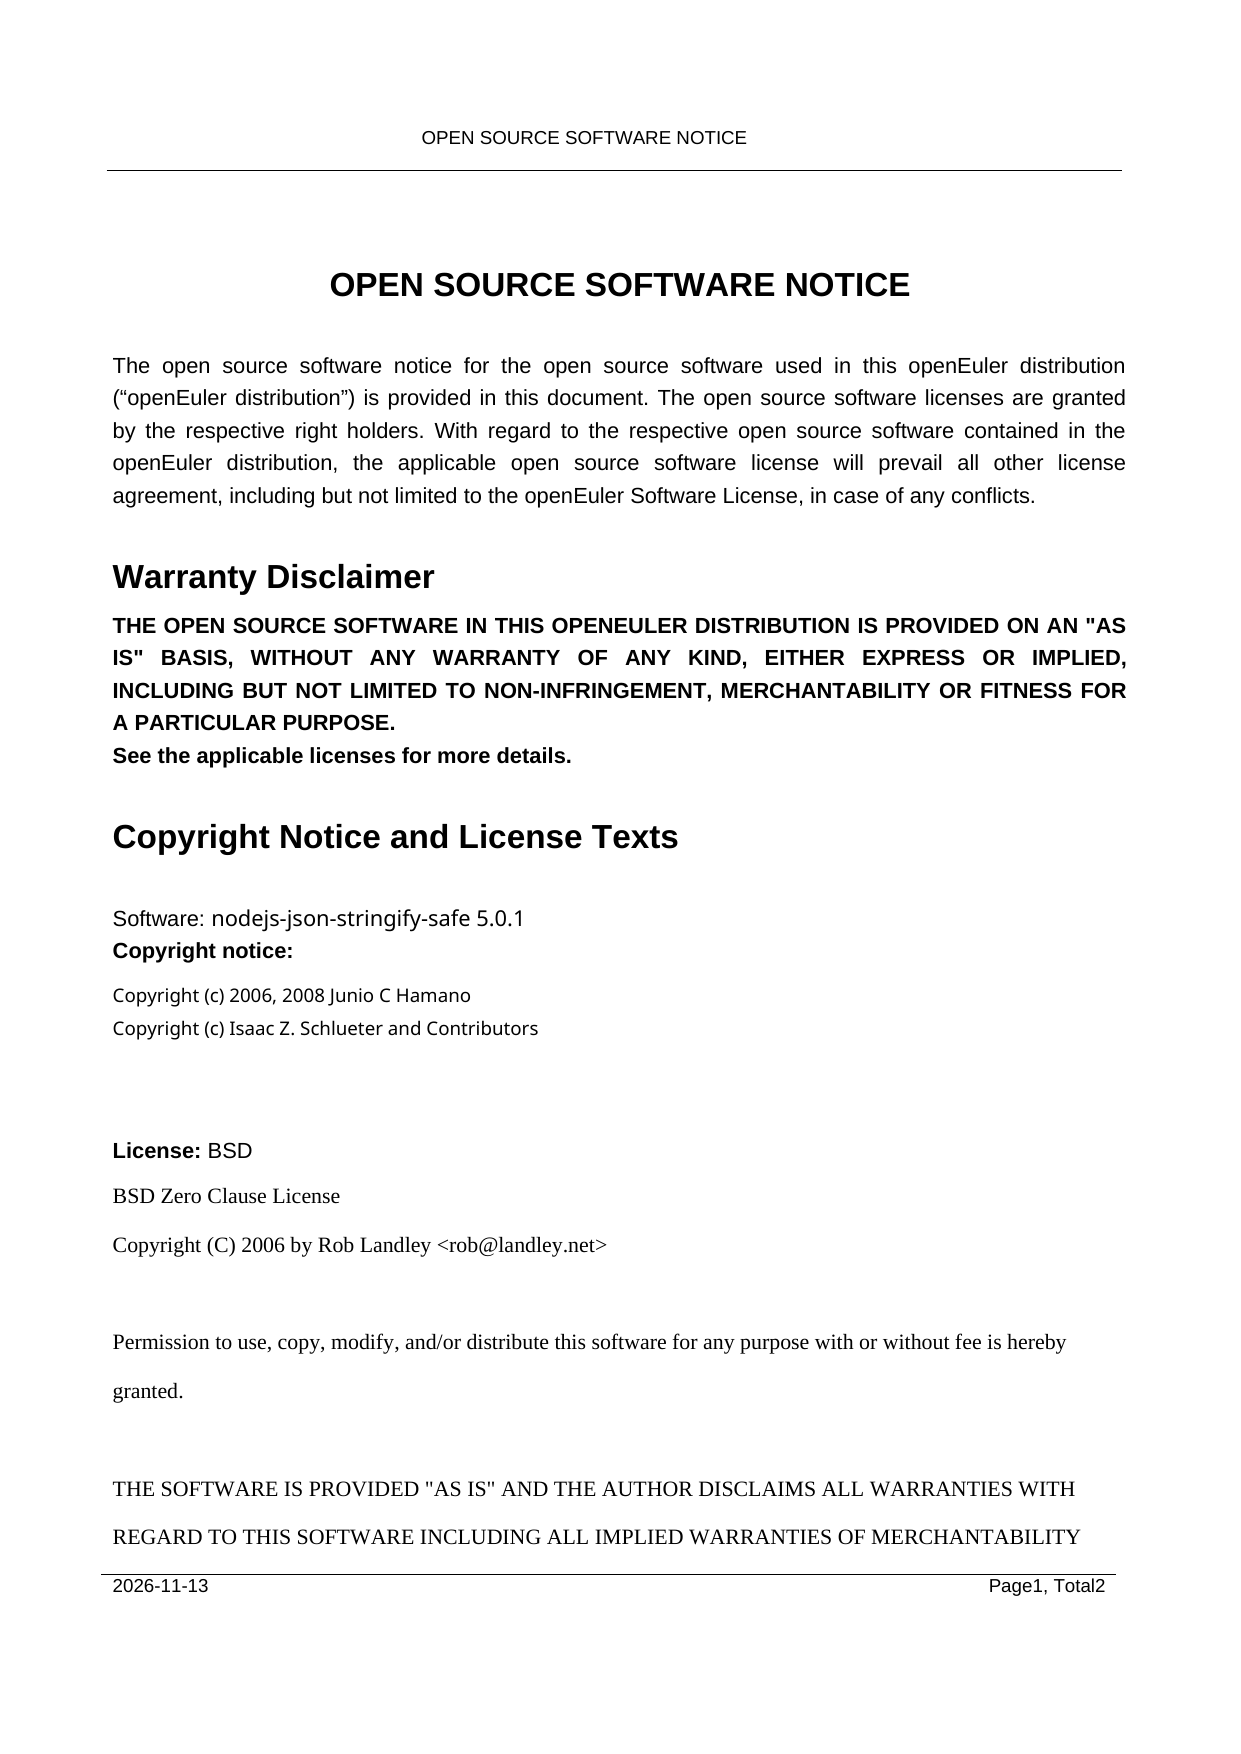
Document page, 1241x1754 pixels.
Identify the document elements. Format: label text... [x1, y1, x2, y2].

text Copyright notice: [112, 934, 1128, 966]
text The open source software notice for the open source software used in this openEuler distribution (“openEuler distribution”) is provided in this document. The open source software licenses are granted by the respective right holders. With regard to the respective open source software contained in the openEuler distribution, the applicable open source software license will prevail all other license agreement, including but not limited to the openEuler Software License, in case of any conflicts. [112, 349, 1128, 511]
text Software: nodejs-json-stringify-safe 5.0.1 [112, 901, 1128, 934]
text Copyright (c) Isaac Z. Schlueter and Contributors [112, 1012, 1128, 1044]
text OPEN SOURCE SOFTWARE NOTICE [112, 251, 1128, 316]
text Warranty Disclaimer [112, 544, 1128, 609]
text Copyright (c) 2006, 2008 Junio C Hamano [112, 979, 1128, 1012]
text License: BSD [112, 1134, 1128, 1167]
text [112, 1179, 1128, 1553]
text Copyright Notice and License Texts [112, 804, 1128, 869]
text THE OPEN SOURCE SOFTWARE IN THIS OPENEULER DISTRIBUTION IS PROVIDED ON AN "AS IS" BASIS, WITHOUT ANY WARRANTY OF ANY KIND, EITHER EXPRESS OR IMPLIED, INCLUDING BUT NOT LIMITED TO NON-INFRINGEMENT, MERCHANTABILITY OR FITNESS FOR A PARTICULAR PURPOSE. See the applicable licenses for more details. [112, 609, 1128, 771]
